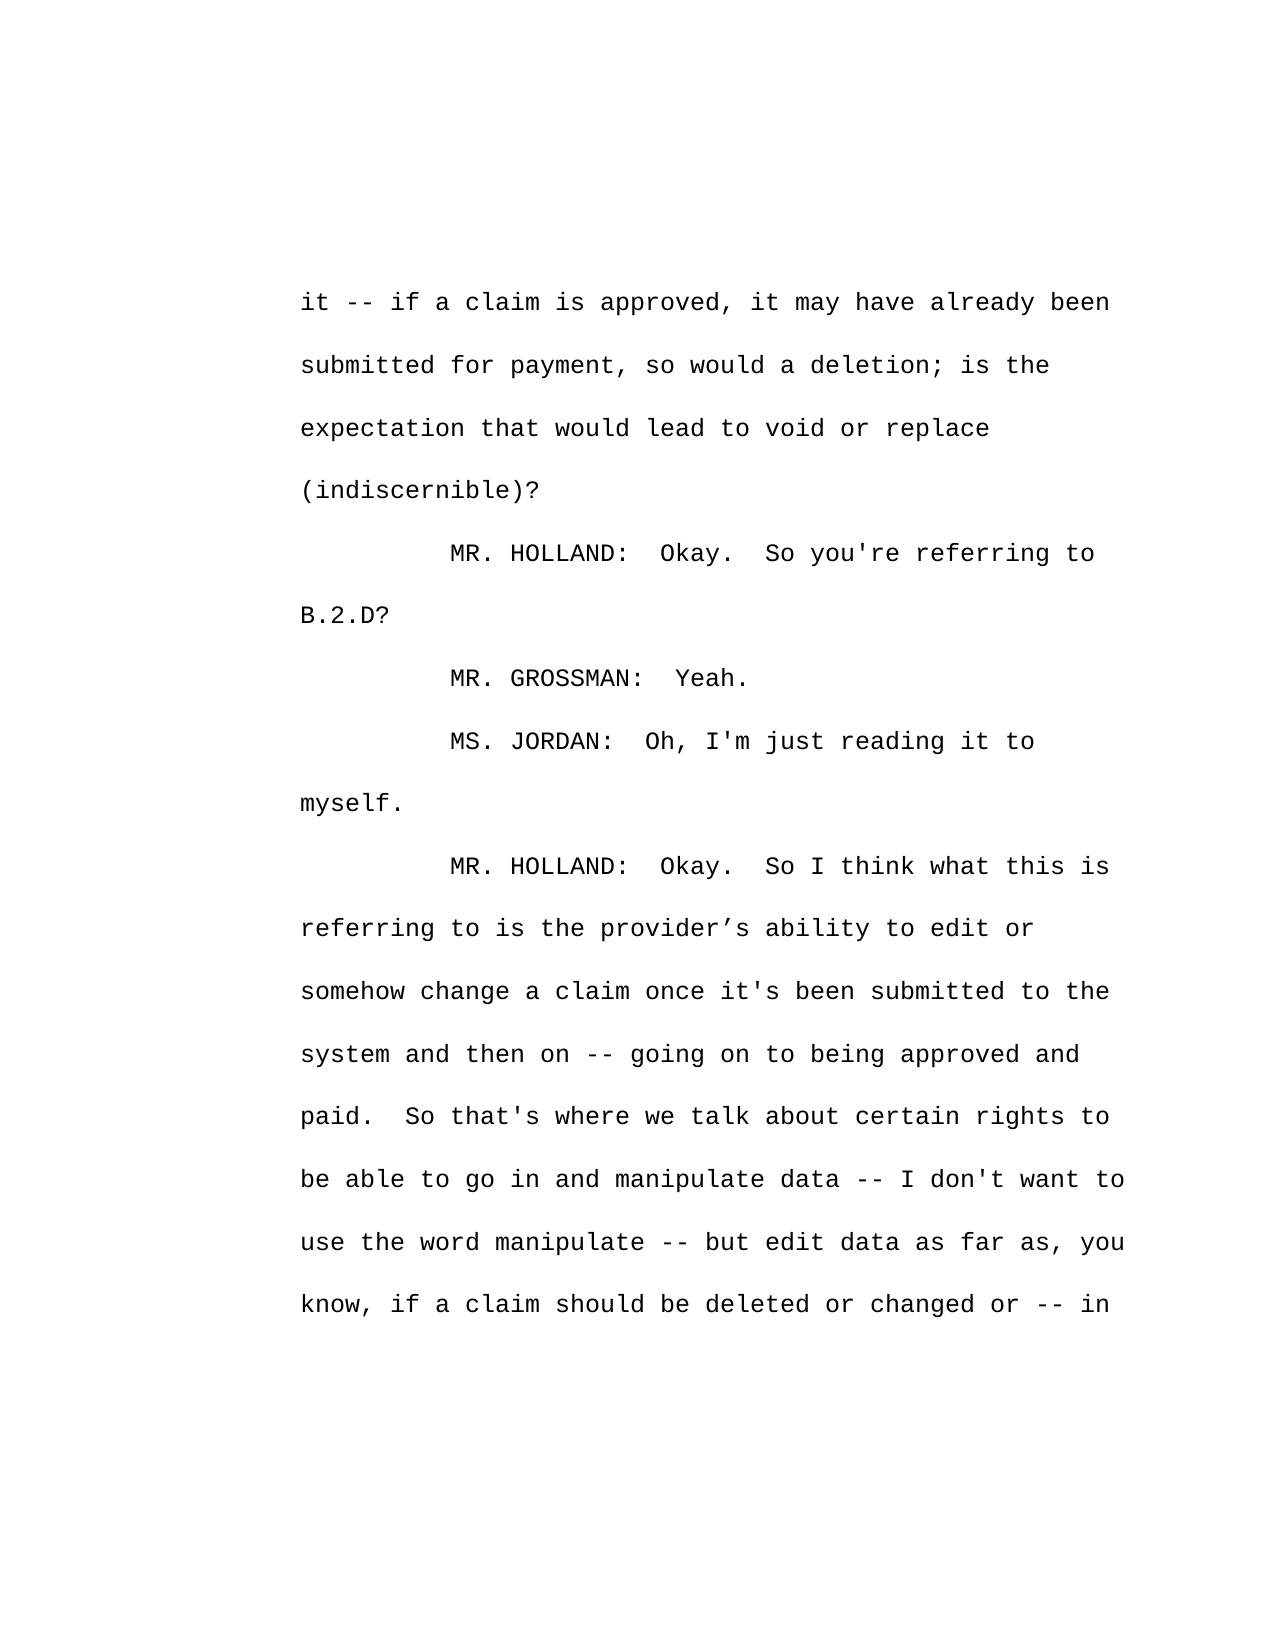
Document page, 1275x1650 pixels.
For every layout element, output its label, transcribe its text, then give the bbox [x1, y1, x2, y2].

text MR. GROSSMAN: Yeah. [300, 666, 1125, 694]
text MR. HOLLAND: Okay. So you're referring to B.2.D? [300, 540, 1125, 631]
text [300, 290, 1125, 506]
text MS. JORDAN: Oh, I'm just reading it to myself. [300, 728, 1125, 819]
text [300, 853, 1125, 1320]
